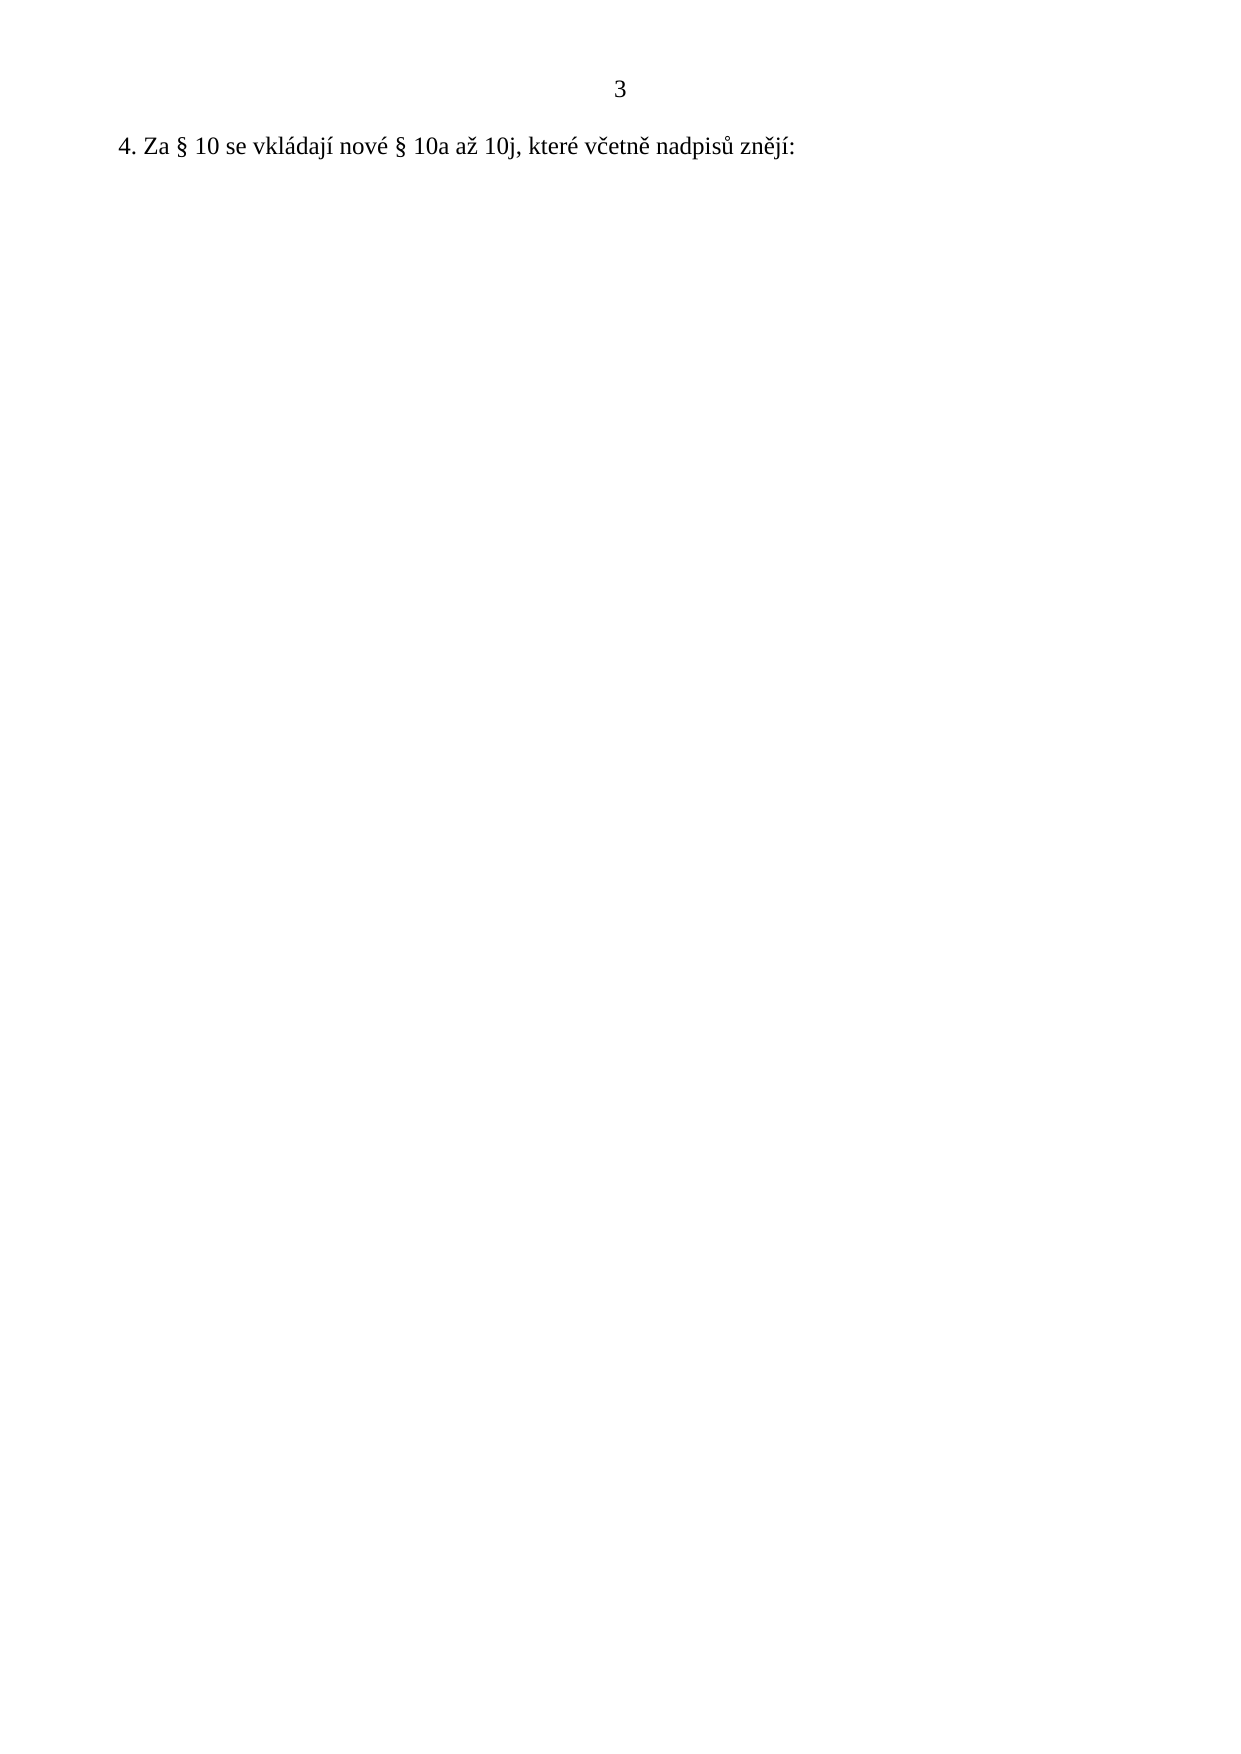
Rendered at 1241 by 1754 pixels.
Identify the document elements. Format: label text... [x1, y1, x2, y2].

text 4. Za § 10 se vkládají nové § 10a až 10j, které včetně nadpisů znějí: [118, 131, 1122, 160]
